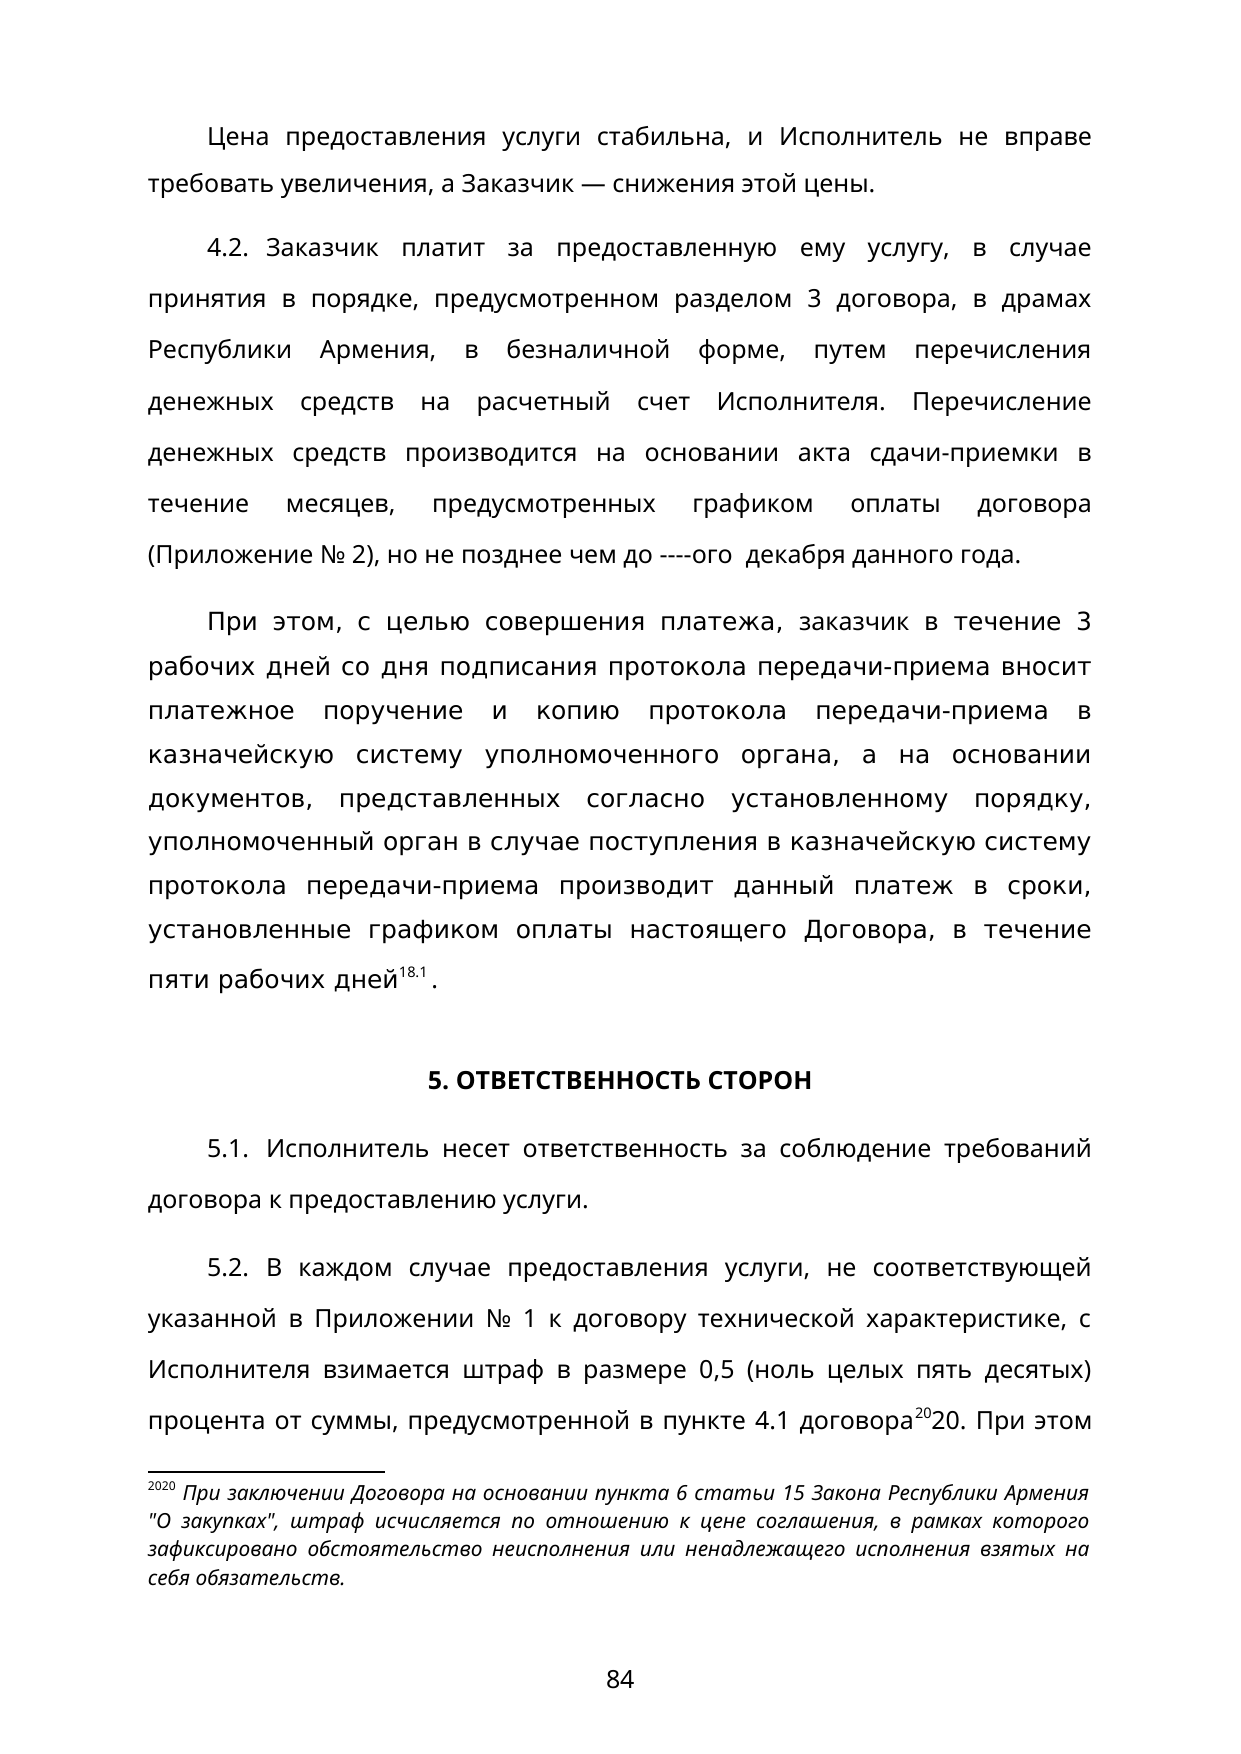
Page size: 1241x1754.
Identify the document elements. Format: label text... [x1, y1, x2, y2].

text 4.2. Заказчик платит за предоставленную ему услугу, в случае принятия в порядке, предусмотренном разделом 3 договора, в драмах Республики Армения, в безналичной форме, путем перечисления денежных средств на расчетный счет Исполнителя. Перечисление денежных средств производится на основании акта сдачи-приемки в течение месяцев, предусмотренных графиком оплаты договора (Приложение № 2), но не позднее чем до ----ого декабря данного года. [148, 230, 1092, 570]
text 5.1. Исполнитель несет ответственность за соблюдение требований договора к предоставлению услуги. [148, 1131, 1092, 1216]
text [148, 1249, 1092, 1437]
text Цена предоставления услуги стабильна, и Исполнитель не вправе требовать увеличения, а Заказчик — снижения этой цены. [148, 118, 1092, 200]
text 5. ОТВЕТСТВЕННОСТЬ СТОРОН [148, 1063, 1092, 1097]
text При этом, с целью совершения платежа, заказчик в течение 3 рабочих дней со дня подписания протокола передачи-приема вносит платежное поручение и копию протокола передачи-приема в казначейскую систему уполномоченного органа, а на основании документов, представленных согласно установленному порядку, уполномоченный орган в случае поступления в казначейскую систему протокола передачи-приема производит данный платеж в сроки, установленные графиком օплаты настоящего Договора, в течение пяти рабочих дней18.1 . [148, 604, 1092, 995]
